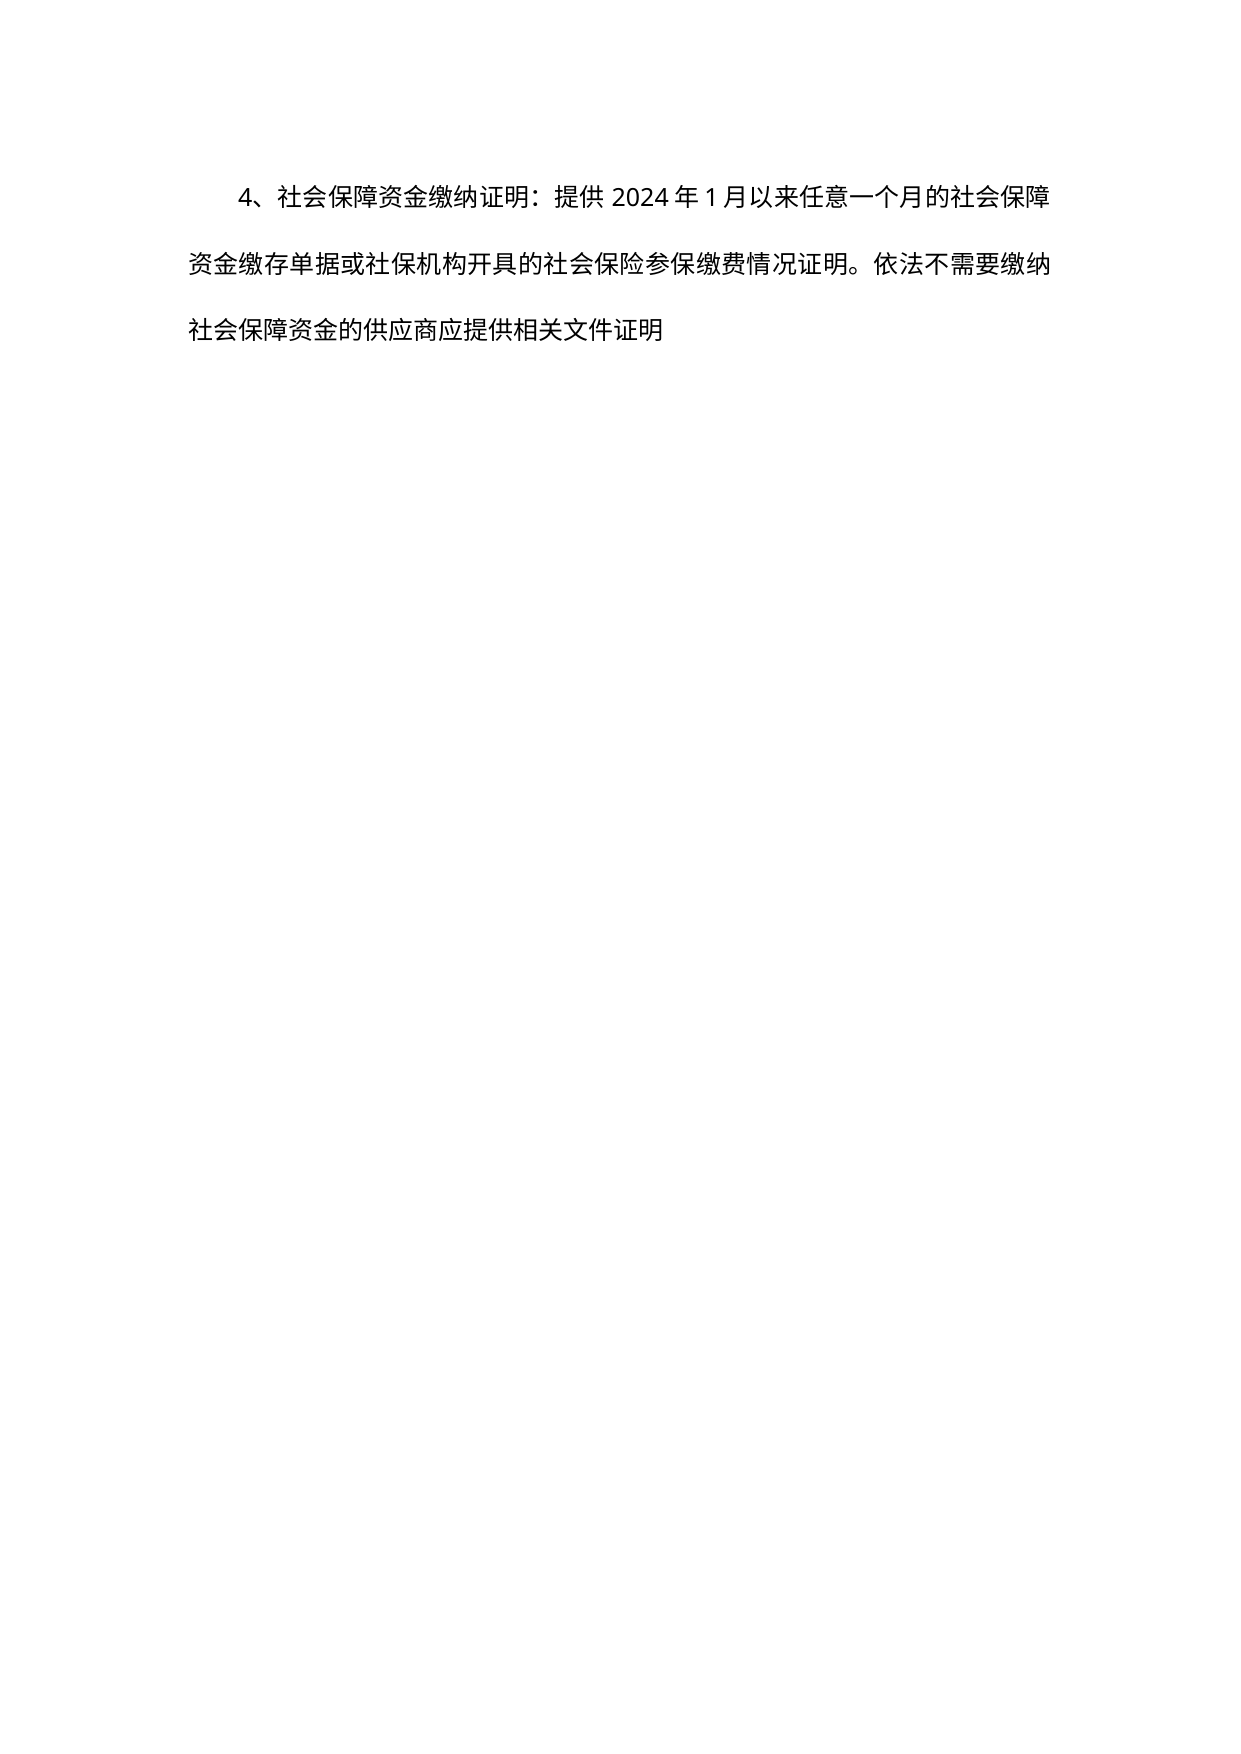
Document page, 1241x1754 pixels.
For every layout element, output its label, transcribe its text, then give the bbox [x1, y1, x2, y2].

text 4、社会保障资金缴纳证明：提供2024年1月以来任意一个月的社会保障资金缴存单据或社保机构开具的社会保险参保缴费情况证明。依法不需要缴纳社会保障资金的供应商应提供相关文件证明 [188, 162, 1052, 362]
